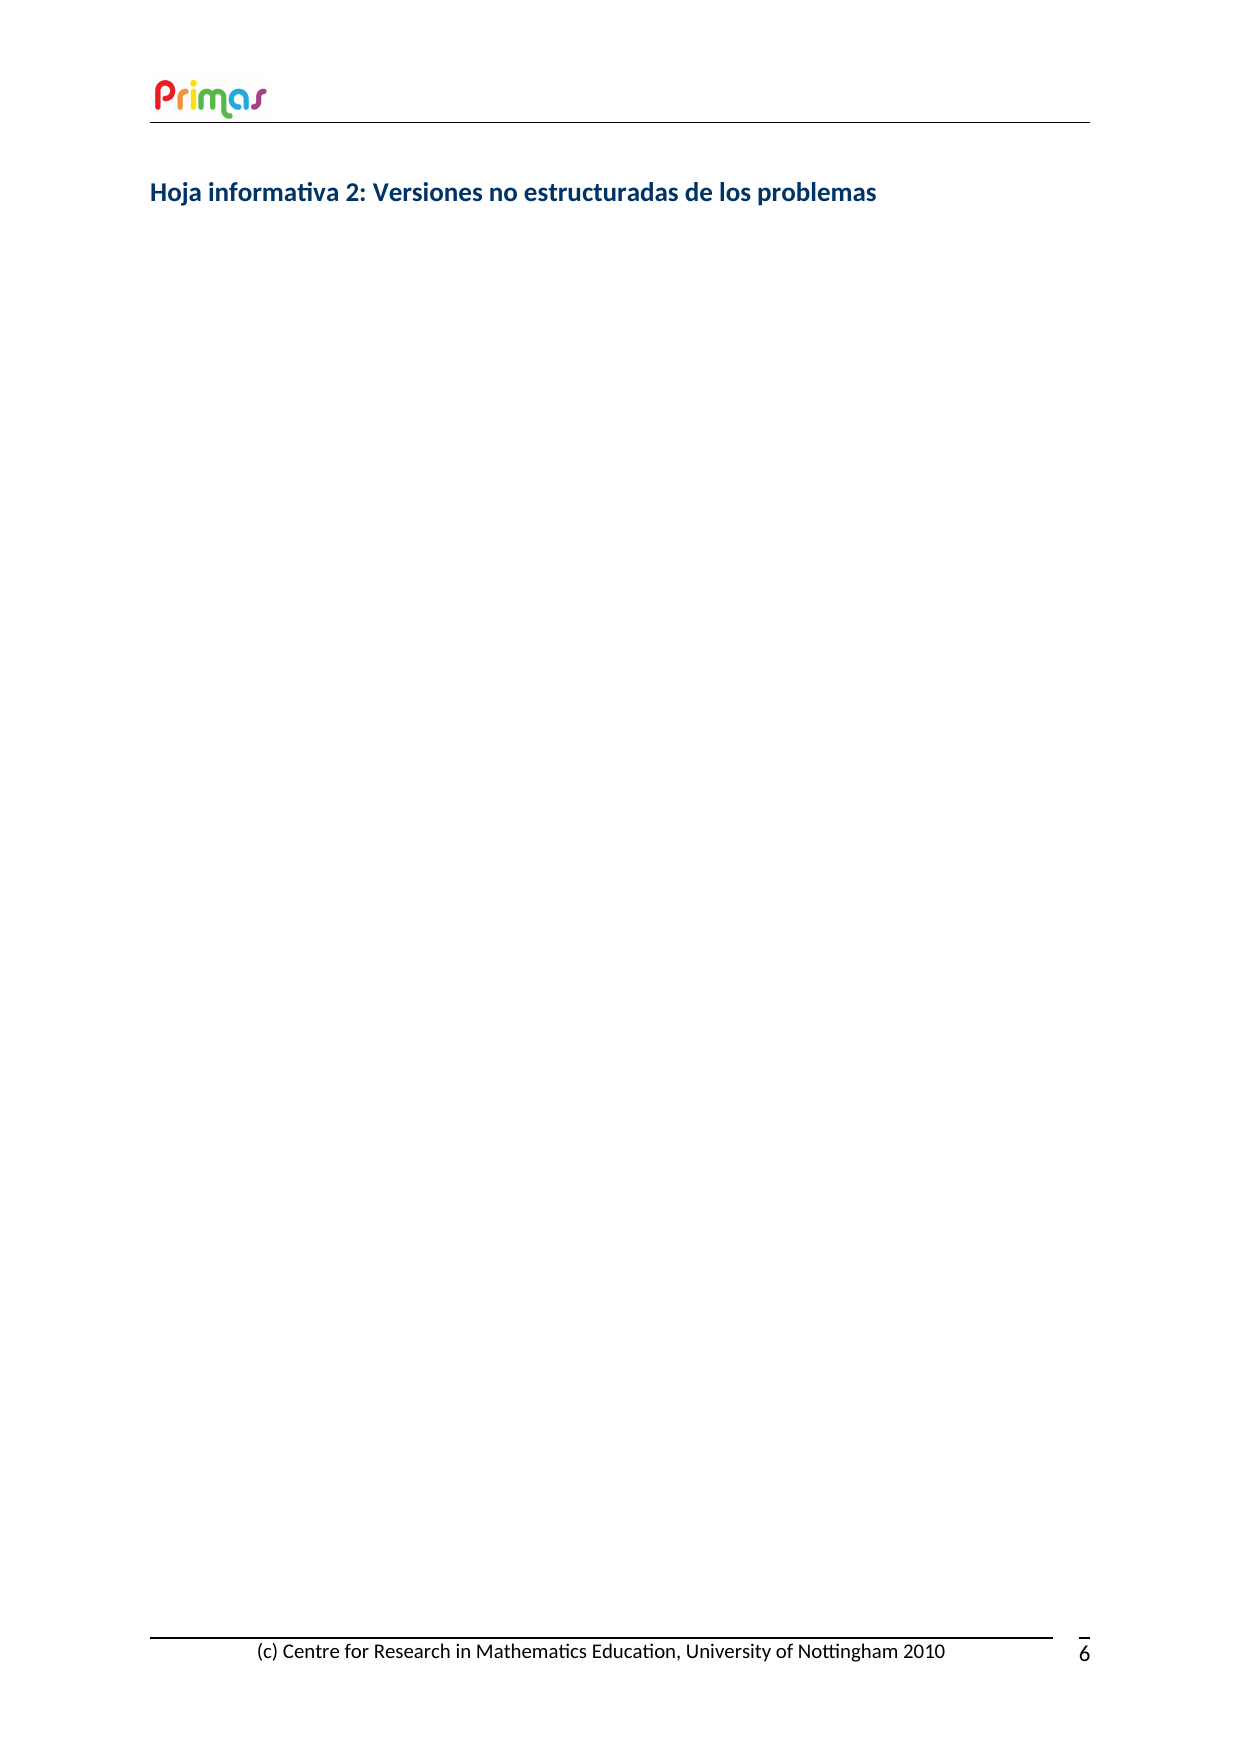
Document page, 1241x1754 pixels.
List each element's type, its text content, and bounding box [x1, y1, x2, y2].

picture [150, 74, 269, 122]
subtitle Hoja informativa 2: Versiones no estructuradas de los problemas [150, 175, 1090, 208]
